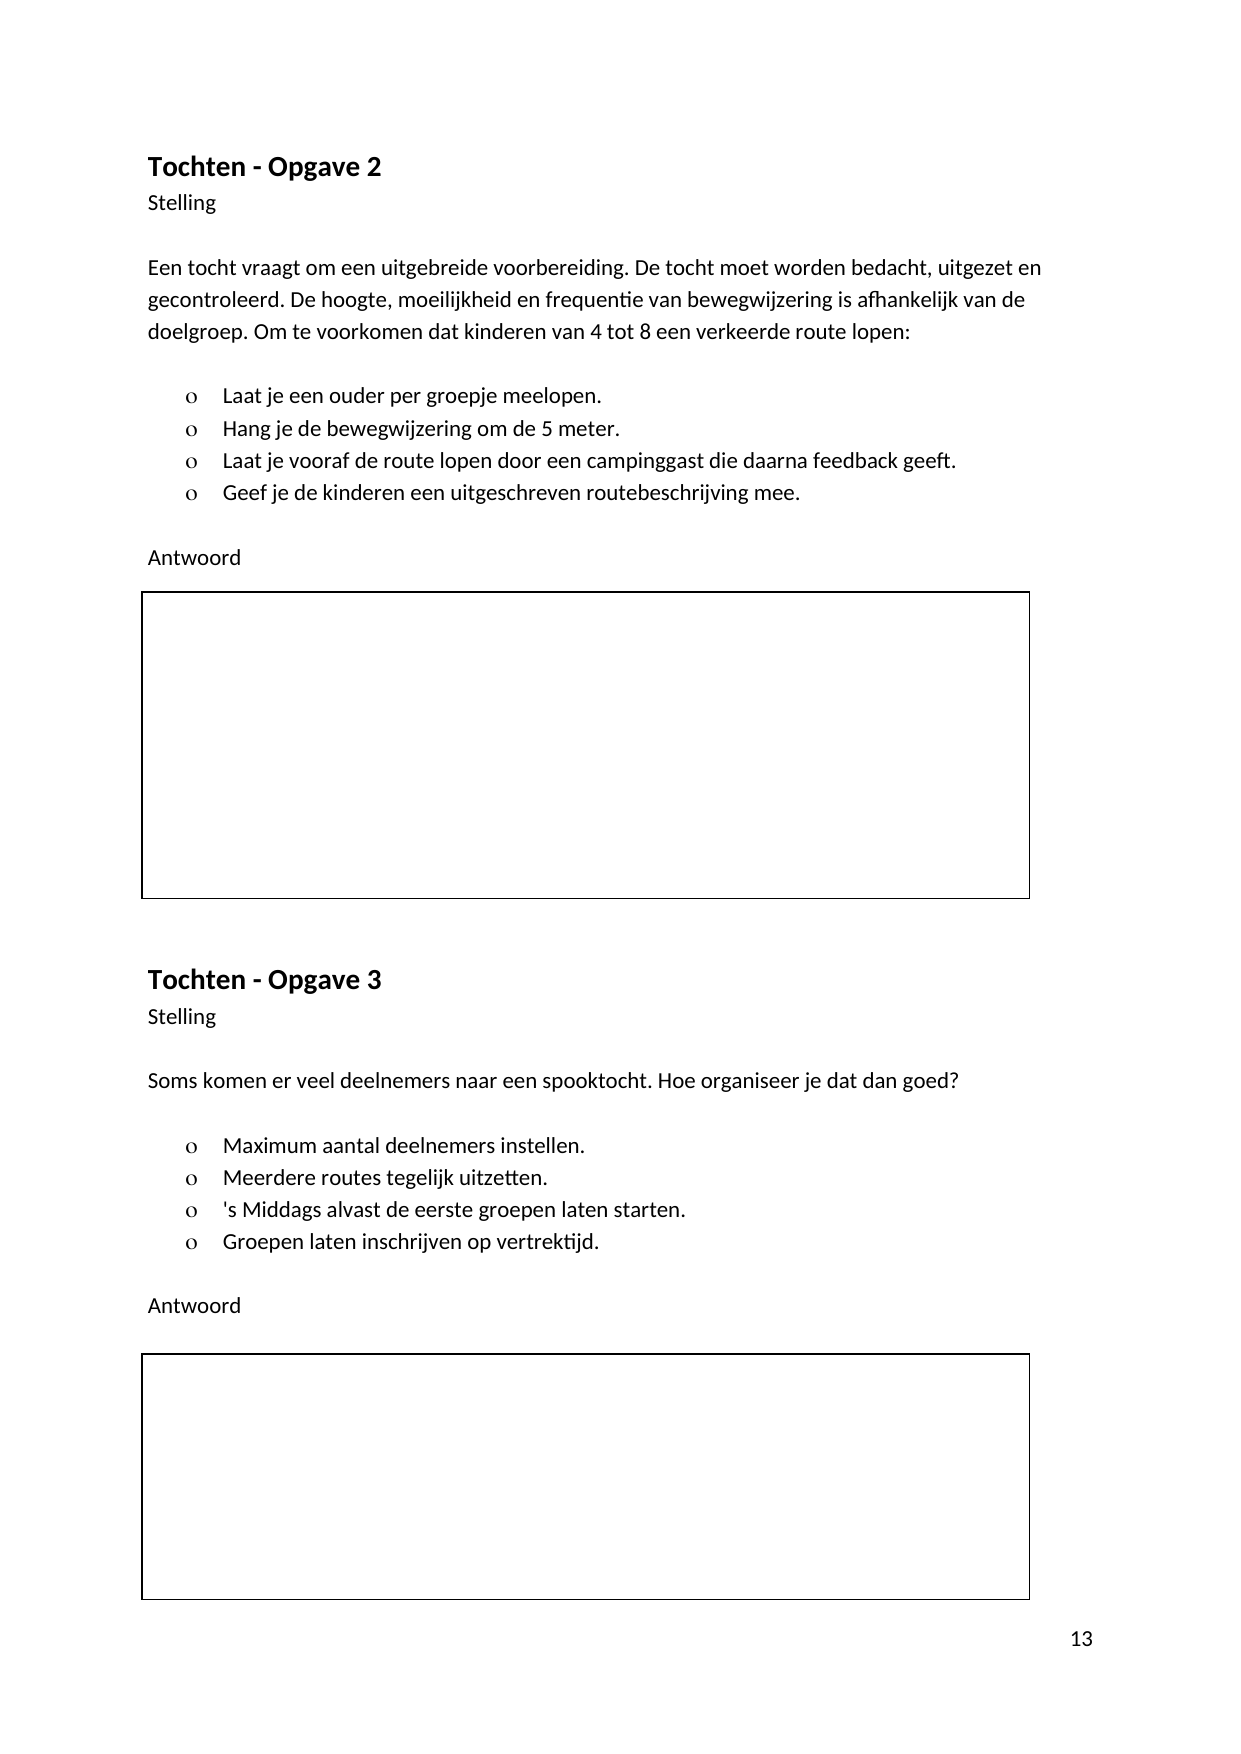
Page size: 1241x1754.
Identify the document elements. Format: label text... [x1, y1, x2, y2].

list 's Middags alvast de eerste groepen laten starten. [185, 1195, 1093, 1223]
text Stelling Een tocht vraagt om een uitgebreide voorbereiding. De tocht moet worden bedacht, uitgezet en gecontroleerd. De hoogte, moeilijkheid en frequentie van bewegwijzering is afhankelijk van de doelgroep. Om te voorkomen dat kinderen van 4 tot 8 een verkeerde route lopen: [148, 188, 1093, 345]
text Tochten - Opgave 2 [148, 148, 1093, 183]
list Hang je de bewegwijzering om de 5 meter. [185, 414, 1093, 442]
list Laat je vooraf de route lopen door een campinggast die daarna feedback geeft. [185, 446, 1093, 474]
list Groepen laten inschrijven op vertrektijd. [185, 1227, 1093, 1255]
text Antwoord [148, 543, 1093, 635]
list Laat je een ouder per groepje meelopen. [185, 382, 1093, 410]
list Maximum aantal deelnemers instellen. [185, 1131, 1093, 1159]
list Geef je de kinderen een uitgeschreven routebeschrijving mee. [185, 478, 1093, 506]
text Antwoord [148, 1292, 1093, 1384]
list Meerdere routes tegelijk uitzetten. [185, 1163, 1093, 1191]
text Tochten - Opgave 3 [148, 961, 1093, 997]
text Stelling Soms komen er veel deelnemers naar een spooktocht. Hoe organiseer je dat dan goed? [148, 1002, 1093, 1094]
